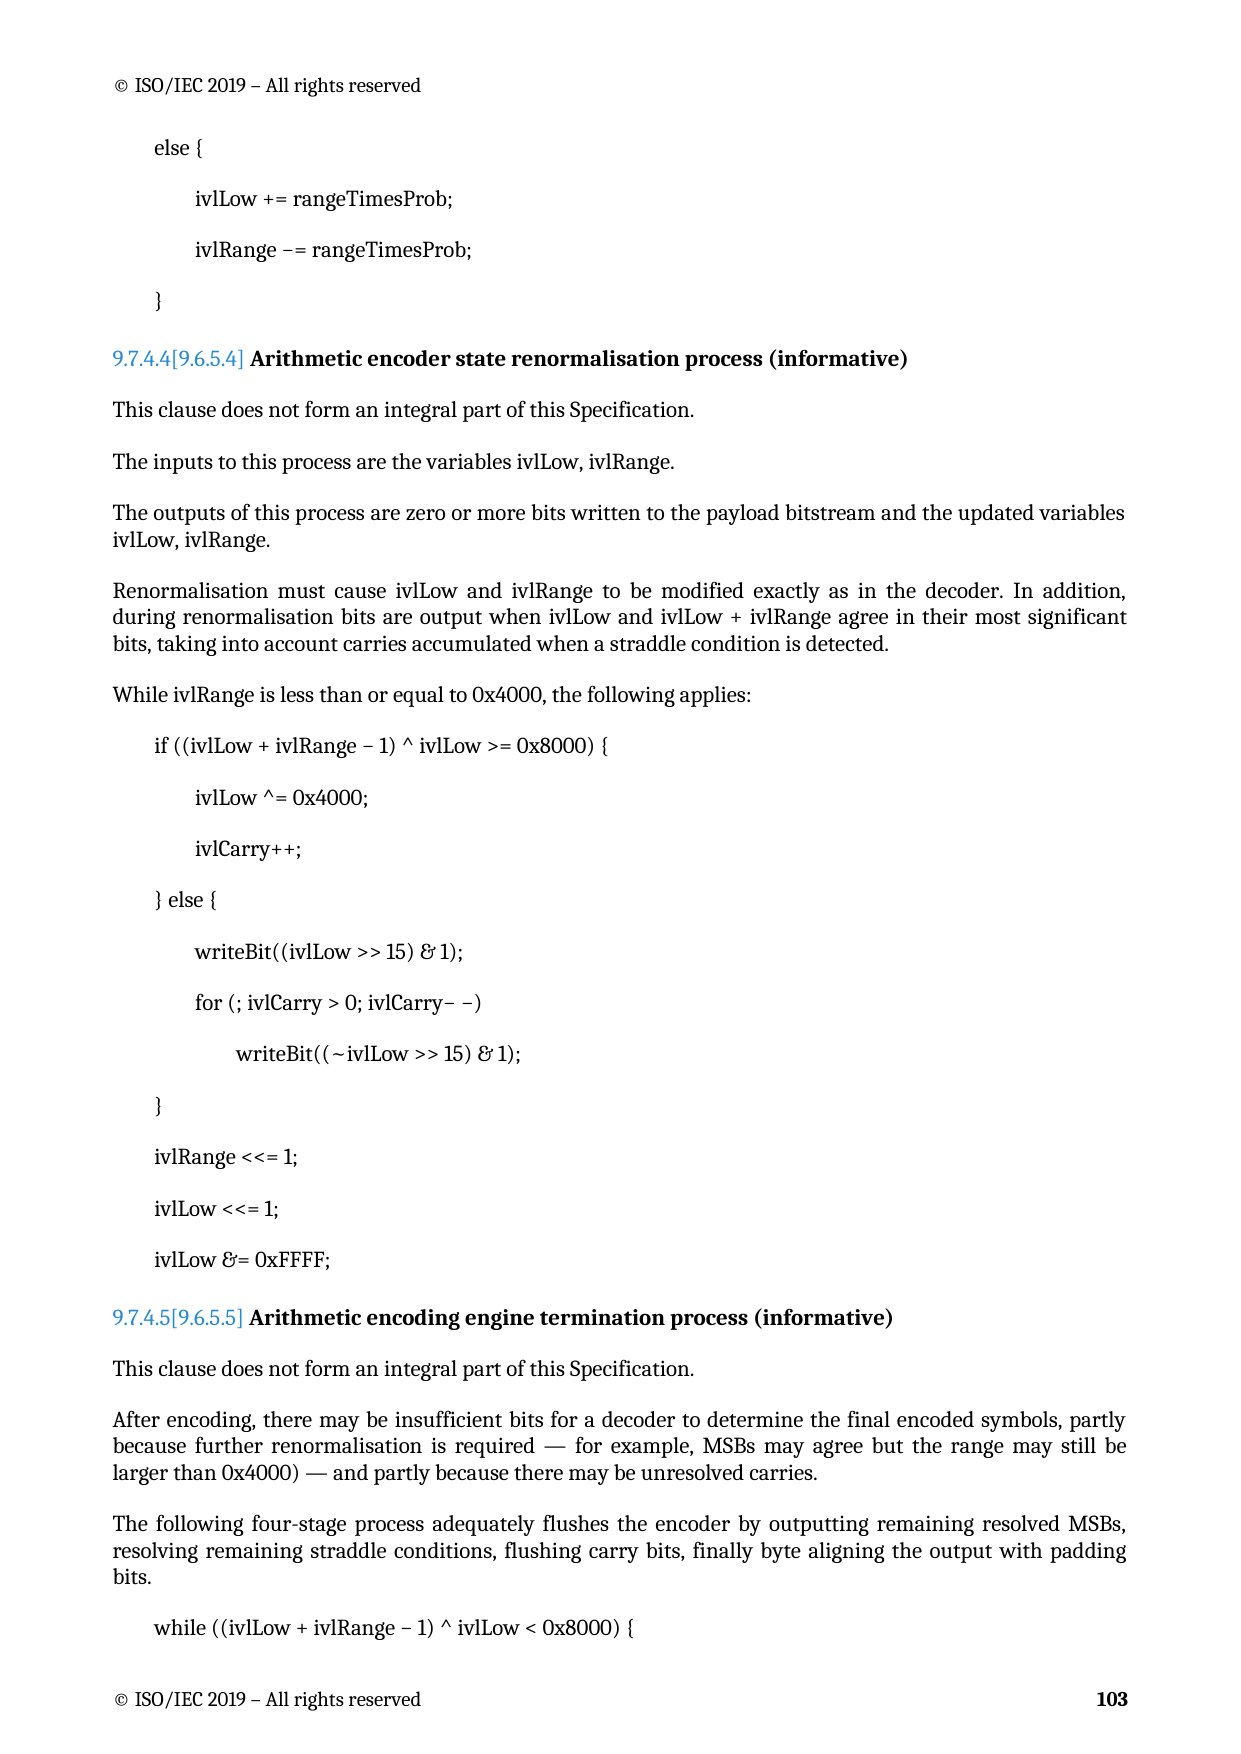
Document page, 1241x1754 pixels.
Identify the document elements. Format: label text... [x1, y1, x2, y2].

text This clause does not form an integral part of this Specification. [112, 397, 1128, 424]
text This clause does not form an integral part of this Specification. [112, 1356, 1128, 1382]
text ivlRange <<= 1; [112, 1144, 1128, 1170]
text ivlLow <<= 1; [112, 1195, 1128, 1222]
text After encoding, there may be insufficient bits for a decoder to determine the final encoded symbols, partly because further renormalisation is required — for example, MSBs may agree but the range may still be larger than 0x4000) — and partly because there may be unresolved carries. [112, 1407, 1128, 1486]
text The outputs of this process are zero or more bits written to the payload bitstream and the updated variables ivlLow, ivlRange. [112, 500, 1128, 553]
text while ((ivlLow + ivlRange − 1) ^ ivlLow < 0x8000) { [112, 1615, 1128, 1641]
text ivlLow &= 0xFFFF; [112, 1247, 1128, 1273]
text ivlLow += rangeTimesProb; [112, 186, 1128, 212]
text else { [112, 134, 1128, 161]
text } [112, 1093, 1128, 1119]
text writeBit((ivlLow >> 15) & 1); [112, 938, 1128, 965]
text } else { [112, 887, 1128, 913]
text if ((ivlLow + ivlRange − 1) ^ ivlLow >= 0x8000) { [112, 733, 1128, 759]
text While ivlRange is less than or equal to 0x4000, the following applies: [112, 682, 1128, 708]
text ivlCarry++; [112, 836, 1128, 862]
text The following four-stage process adequately flushes the encoder by outputting remaining resolved MSBs, resolving remaining straddle conditions, flushing carry bits, finally byte aligning the output with padding bits. [112, 1511, 1128, 1590]
subtitle Arithmetic encoder state renormalisation process (informative) [112, 346, 1128, 372]
text ivlRange −= rangeTimesProb; [112, 237, 1128, 263]
subtitle Arithmetic encoding engine termination process (informative) [112, 1304, 1128, 1331]
text for (; ivlCarry > 0; ivlCarry− −) [112, 990, 1128, 1016]
text ivlLow ^= 0x4000; [112, 784, 1128, 811]
text } [112, 288, 1128, 315]
text The inputs to this process are the variables ivlLow, ivlRange. [112, 449, 1128, 475]
text Renormalisation must cause ivlLow and ivlRange to be modified exactly as in the decoder. In addition, during renormalisation bits are output when ivlLow and ivlLow + ivlRange agree in their most significant bits, taking into account carries accumulated when a straddle condition is detected. [112, 578, 1128, 657]
text writeBit((~ivlLow >> 15) & 1); [112, 1041, 1128, 1068]
